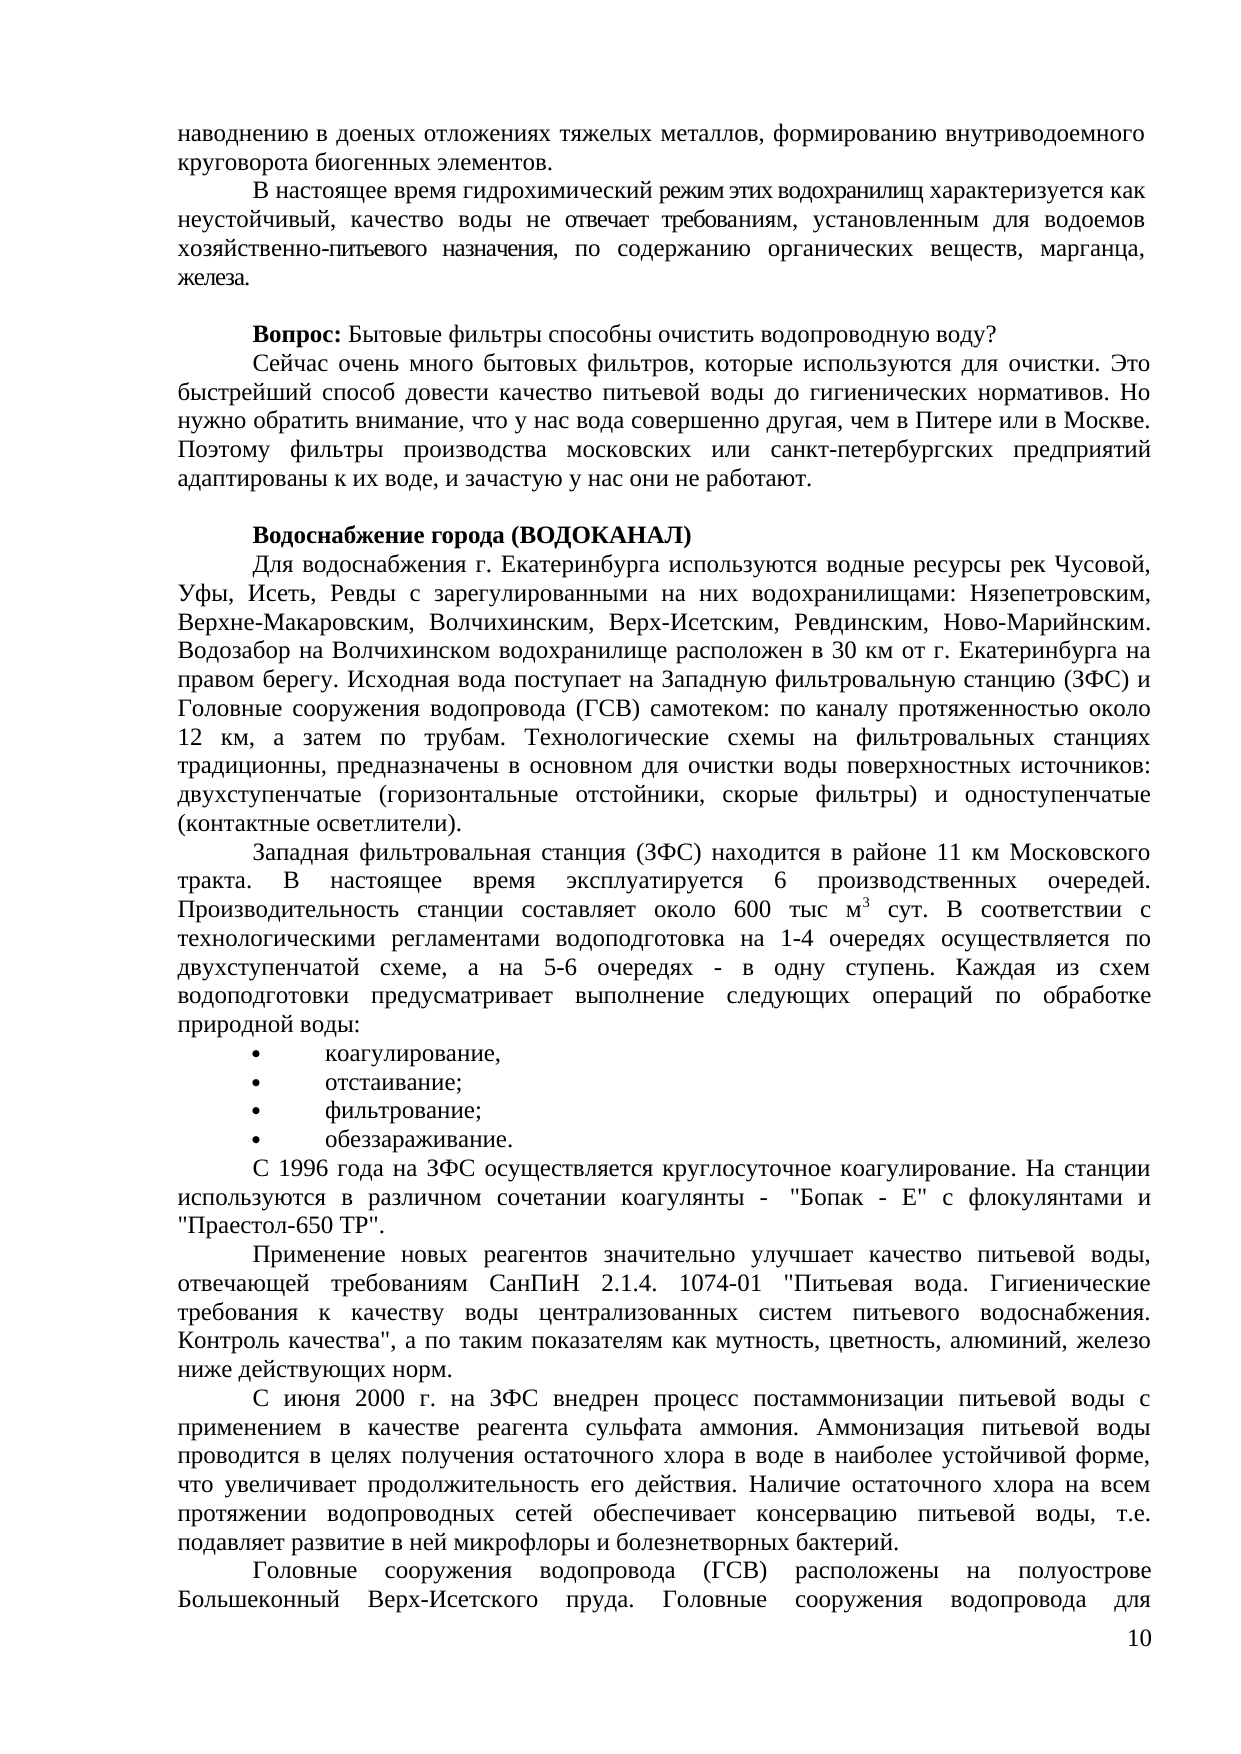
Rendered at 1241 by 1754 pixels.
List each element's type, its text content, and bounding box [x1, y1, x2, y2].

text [177, 1556, 1152, 1613]
text Водоснабжение города (ВОДОКАНАЛ) [177, 521, 1152, 549]
list фильтрование; [177, 1096, 1152, 1124]
text В настоящее время гидрохимический режим этих водохранилищ характеризуется как неустойчивый, качество воды не отвечает требованиям, установленным для водоемов хозяйственно-питьевого назначения, по содержанию органических веществ, марганца, железа. [177, 176, 1145, 291]
list коагулирование, [177, 1038, 1152, 1067]
list обеззараживание. [177, 1124, 1152, 1153]
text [177, 118, 1145, 176]
text Западная фильтровальная станция (ЗФС) находится в районе Московского тракта. В настоящее время эксплуатируется 6 производственных очередей. Производительность станции составляет около 600 тыс м3 сут. В соответствии с технологическими регламентами водоподготовка на 1-4 очередях осуществляется по двухступенчатой схеме, а на 5-6 очередях - в одну ступень. Каждая из схем водоподготовки предусматривает выполнение следующих операций по обработке природной воды: [177, 837, 1152, 1038]
list отстаивание; [177, 1067, 1152, 1096]
text Применение новых реагентов значительно улучшает качество питьевой воды, отвечающей требованиям СанПиН 2.1.4. 1074-01 "Питьевая вода. Гигиенические требования к качеству воды централизованных систем питьевого водоснабжения. Контроль качества", а по таким показателям как мутность, цветность, алюминий, железо ниже действующих норм. [177, 1239, 1152, 1383]
text Вопрос: Бытовые фильтры способны очистить водопроводную воду? [177, 319, 1152, 348]
text Сейчас очень много бытовых фильтров, которые используются для очистки. Это быстрейший способ довести качество питьевой воды до гигиенических нормативов. Но нужно обратить внимание, что у нас вода совершенно другая, чем в Питере или в Москве. Поэтому фильтры производства московских или санкт-петербургских предприятий адаптированы к их воде, и зачастую у нас они не работают. [177, 348, 1152, 492]
text С июня . на ЗФС внедрен процесс постаммонизации питьевой воды с применением в качестве реагента сульфата аммония. Аммонизация питьевой воды проводится в целях получения остаточного хлора в воде в наиболее устойчивой форме, что увеличивает продолжительность его действия. Наличие остаточного хлора на всем протяжении водопроводных сетей обеспечивает консервацию питьевой воды, т.е. подавляет развитие в ней микрофлоры и болезнетворных бактерий. [177, 1383, 1152, 1556]
text С 1996 года на ЗФС осуществляется круглосуточное коагулирование. На станции используются в различном сочетании коагулянты - "Бопак - Е" с флокулянтами и "Праестол-650 ТР". [177, 1153, 1152, 1239]
subtitle Для водоснабжения г. Екатеринбурга используются водные ресурсы рек Чусовой, Уфы, Исеть, Ревды с зарегулированными на них водохранилищами: Нязепетровским, Верхне-Макаровским, Волчихинским, Верх-Исетским, Ревдинским, Ново-Марийнским. Водозабор на Волчихинском водохранилище расположен в от г. Екатеринбурга на правом берегу. Исходная вода поступает на Западную фильтровальную станцию (ЗФС) и Головные сооружения водопровода (ГСВ) самотеком: по каналу протяженностью около , а затем по трубам. Технологические схемы на фильтровальных станциях традиционны, предназначены в основном для очистки воды поверхностных источников: двухступенчатые (горизонтальные отстойники, скорые фильтры) и одноступенчатые (контактные осветлители). [177, 549, 1152, 837]
